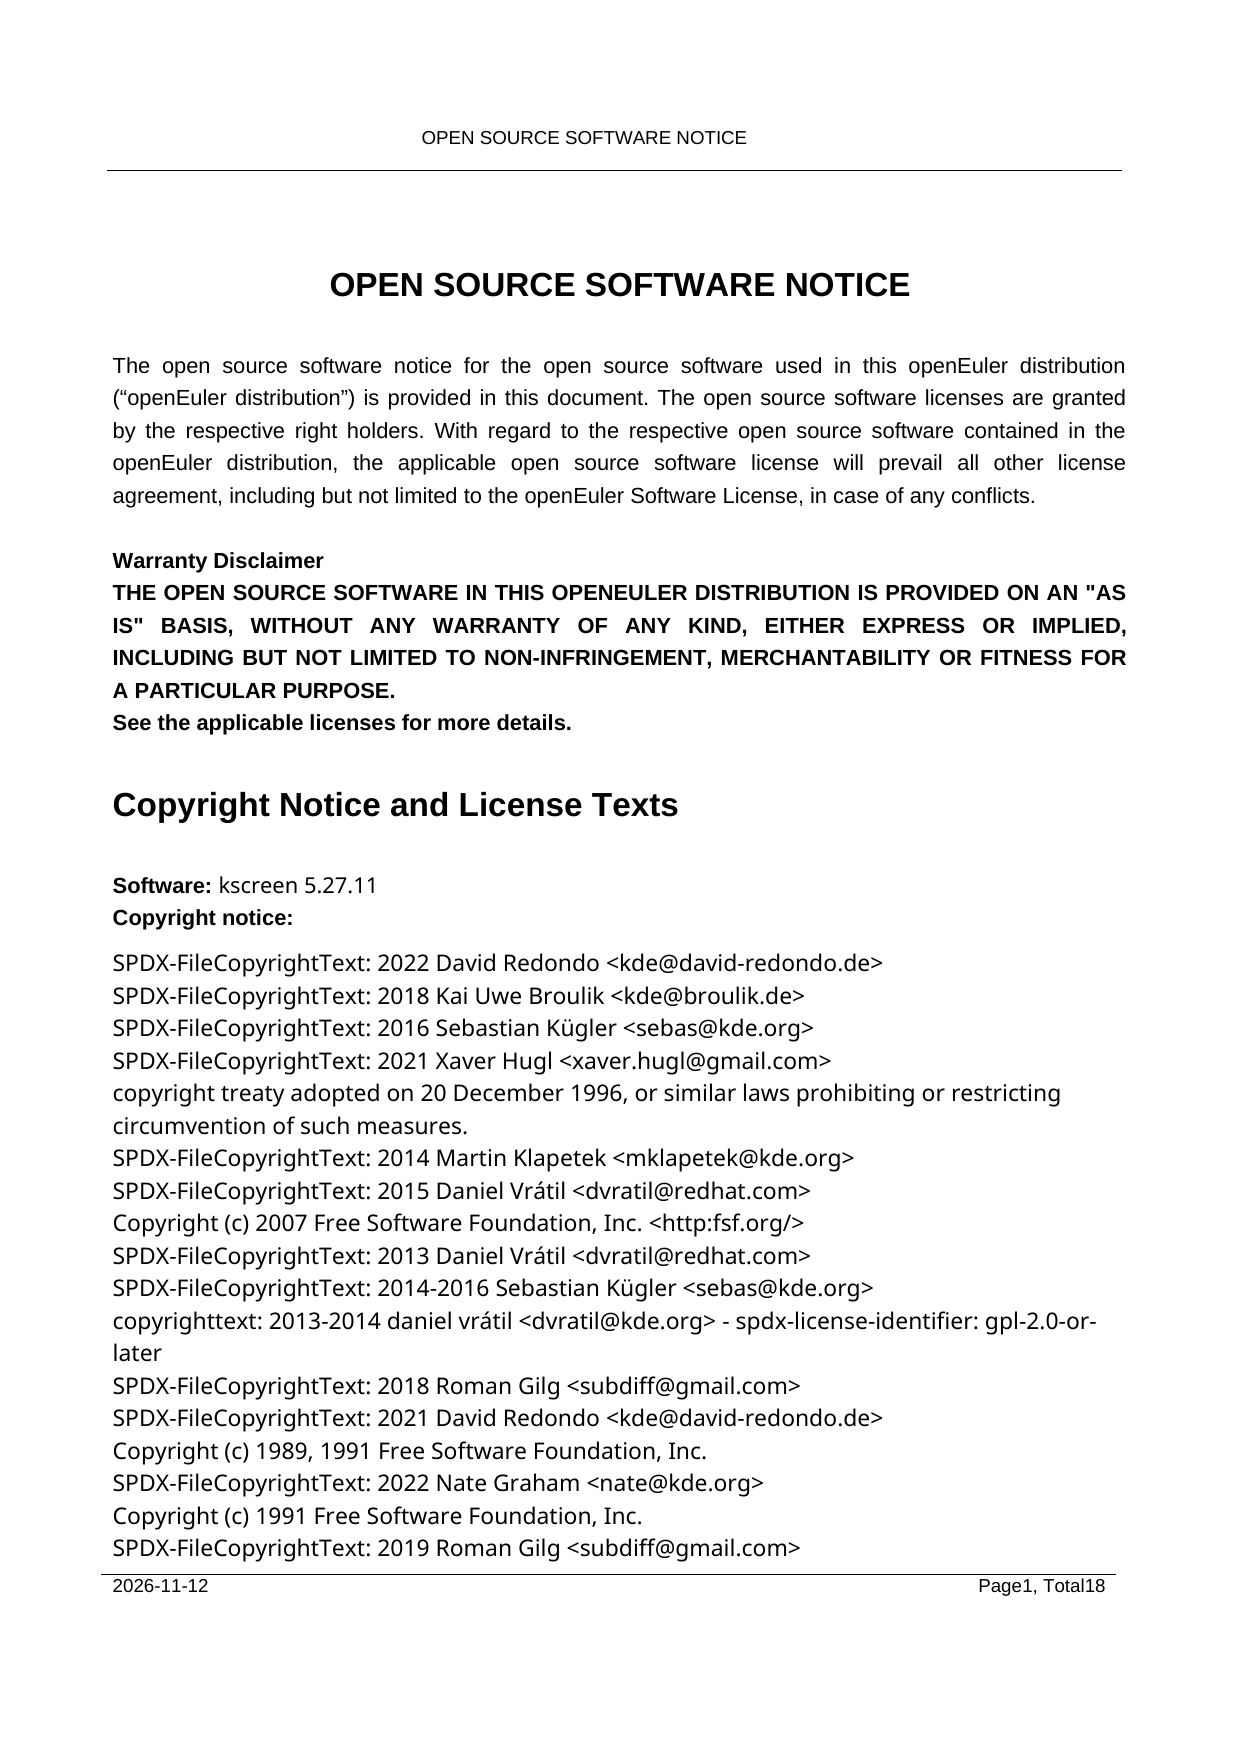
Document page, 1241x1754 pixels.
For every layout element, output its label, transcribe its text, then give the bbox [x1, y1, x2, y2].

text The open source software notice for the open source software used in this openEuler distribution (“openEuler distribution”) is provided in this document. The open source software licenses are granted by the respective right holders. With regard to the respective open source software contained in the openEuler distribution, the applicable open source software license will prevail all other license agreement, including but not limited to the openEuler Software License, in case of any conflicts. [112, 349, 1128, 511]
text Copyright notice: [112, 901, 1128, 934]
title Software: kscreen 5.27.11 [112, 869, 1128, 901]
text Warranty Disclaimer [112, 544, 1128, 576]
text Copyright Notice and License Texts [112, 771, 1128, 836]
text OPEN SOURCE SOFTWARE NOTICE [112, 251, 1128, 316]
text THE OPEN SOURCE SOFTWARE IN THIS OPENEULER DISTRIBUTION IS PROVIDED ON AN "AS IS" BASIS, WITHOUT ANY WARRANTY OF ANY KIND, EITHER EXPRESS OR IMPLIED, INCLUDING BUT NOT LIMITED TO NON-INFRINGEMENT, MERCHANTABILITY OR FITNESS FOR A PARTICULAR PURPOSE. See the applicable licenses for more details. [112, 576, 1128, 739]
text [112, 947, 1128, 1564]
